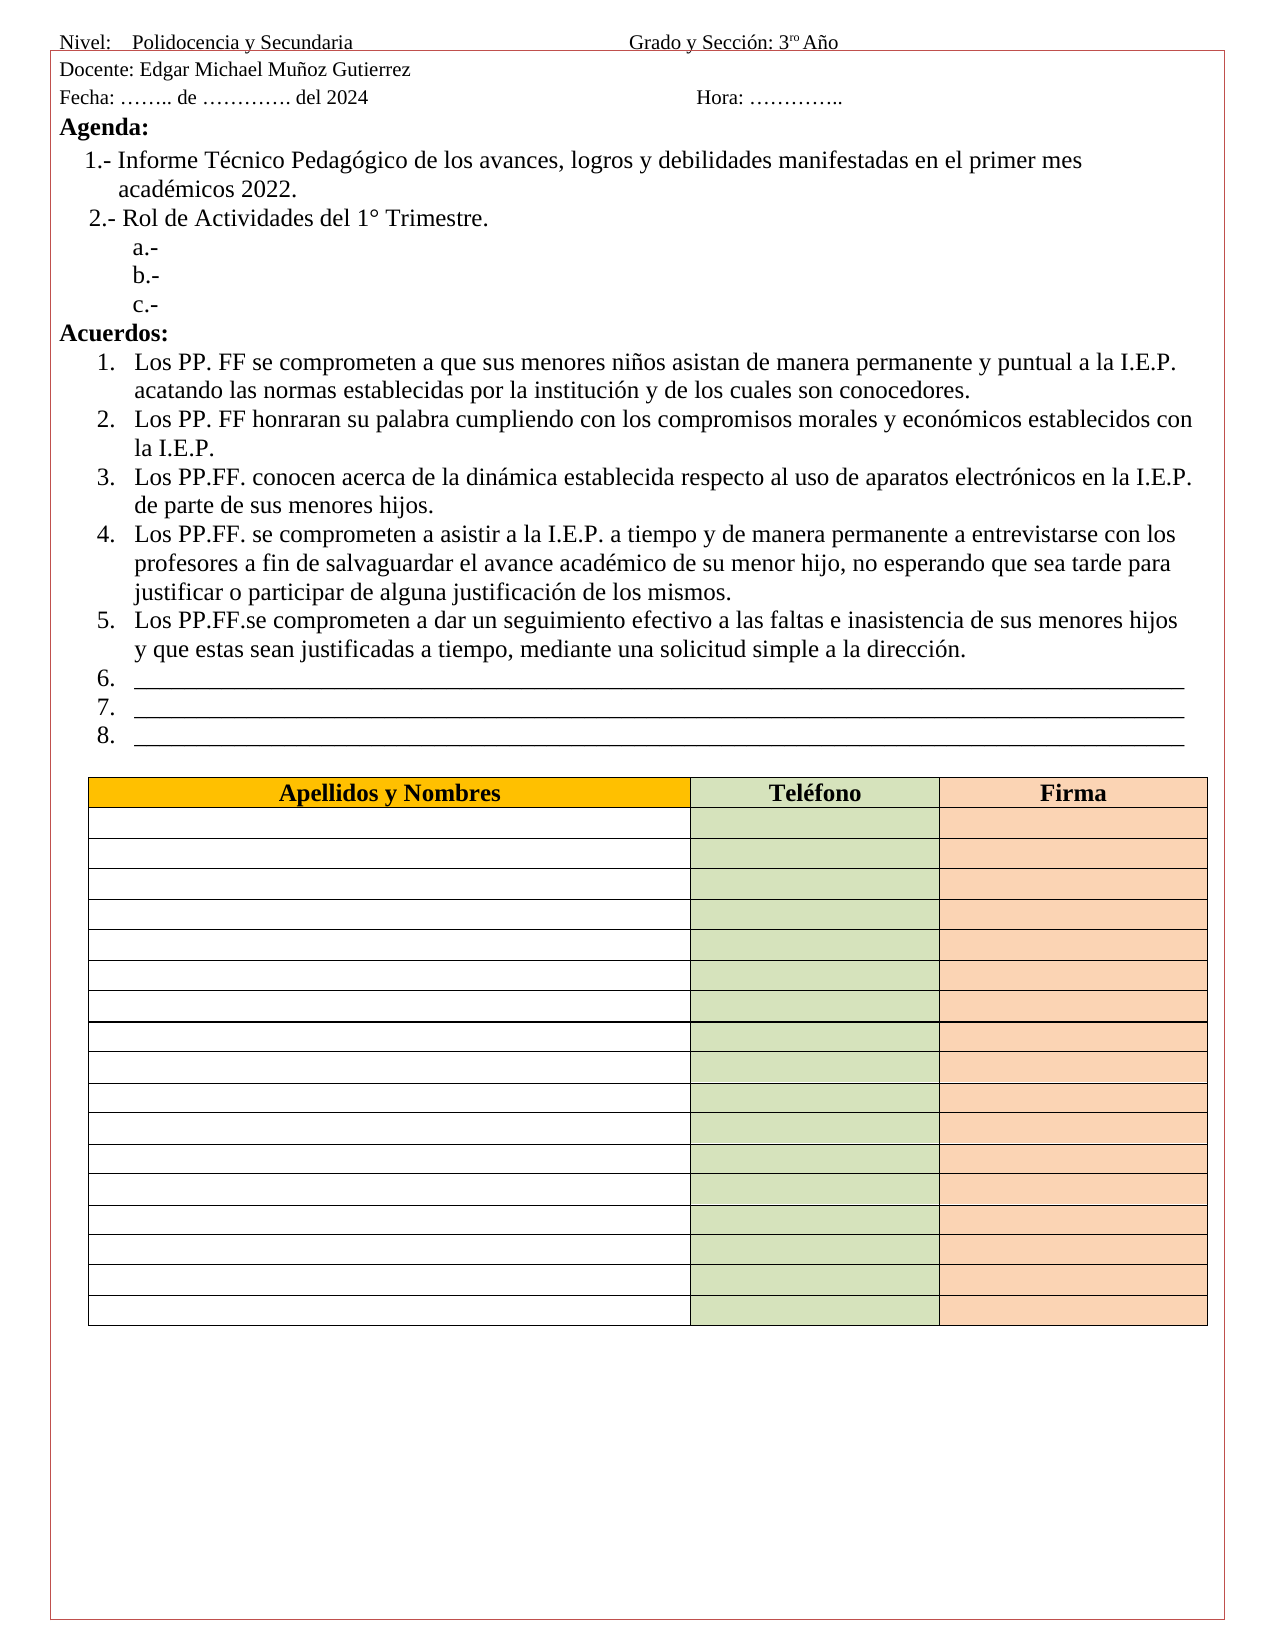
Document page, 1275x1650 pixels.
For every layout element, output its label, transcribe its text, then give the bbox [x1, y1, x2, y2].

table_cell [940, 1052, 1207, 1082]
table_cell [89, 930, 690, 960]
table_cell [691, 991, 939, 1021]
list Los PP.FF. conocen acerca de la dinámica establecida respecto al uso de aparatos electrónicos en la I.E.P. de parte de sus menores hijos. [97, 462, 1196, 519]
table_cell [89, 1174, 690, 1204]
table_cell [691, 1265, 939, 1295]
table_cell [89, 1235, 690, 1264]
table_cell [940, 961, 1207, 990]
table_cell [940, 1174, 1207, 1204]
table_cell [89, 1023, 690, 1051]
table_cell [89, 1206, 690, 1234]
text Agenda: [59, 112, 1196, 141]
text b.- [89, 260, 1196, 289]
table_cell [691, 1113, 939, 1143]
table_cell [89, 869, 690, 899]
table_cell [89, 1296, 690, 1325]
table_header Apellidos y Nombres [89, 778, 690, 807]
table_cell [940, 900, 1207, 929]
table_cell [940, 1296, 1207, 1325]
table_cell [89, 839, 690, 868]
table_cell [940, 1206, 1207, 1234]
list Los PP.FF.se comprometen a dar un seguimiento efectivo a las faltas e inasistencia de sus menores hijos y que estas sean justificadas a tiempo, mediante una solicitud simple a la dirección. [97, 605, 1196, 663]
table_cell [940, 1265, 1207, 1295]
table_header Firma [940, 778, 1207, 807]
text Acuerdos: [59, 318, 1196, 347]
table_cell [691, 1084, 939, 1112]
table_cell [940, 991, 1207, 1021]
table_header Teléfono [691, 778, 939, 807]
table_cell [691, 1145, 939, 1173]
table_cell [691, 1235, 939, 1264]
table_cell [691, 1206, 939, 1234]
table_cell [89, 1052, 690, 1082]
table_cell [691, 1052, 939, 1082]
table_cell [89, 1145, 690, 1173]
table_cell [89, 1084, 690, 1112]
table_cell [940, 1084, 1207, 1112]
table_cell [691, 1023, 939, 1051]
list ____________________________________________________________________________________ [97, 692, 1196, 720]
text c.- [89, 289, 1196, 318]
table_cell [940, 808, 1207, 838]
list Los PP. FF honraran su palabra cumpliendo con los compromisos morales y económicos establecidos con la I.E.P. [97, 404, 1196, 462]
table_cell [89, 900, 690, 929]
table_cell [89, 1113, 690, 1143]
text a.- [89, 232, 1196, 260]
table_cell [691, 1174, 939, 1204]
table_cell [940, 1113, 1207, 1143]
table_cell [89, 1265, 690, 1295]
table_cell [940, 839, 1207, 868]
table_cell [691, 869, 939, 899]
text 1.- Informe Técnico Pedagógico de los avances, logros y debilidades manifestadas en el primer mes académicos 2022. [59, 145, 1196, 203]
text Docente: Edgar Michael Muñoz Gutierrez [59, 57, 1196, 81]
table_cell [691, 808, 939, 838]
table_cell [691, 961, 939, 990]
table_cell [940, 1023, 1207, 1051]
table_cell [89, 808, 690, 838]
table_cell [940, 1145, 1207, 1173]
table_cell [691, 1296, 939, 1325]
table_cell [691, 930, 939, 960]
list ____________________________________________________________________________________ [97, 663, 1196, 692]
list ____________________________________________________________________________________ [97, 720, 1196, 749]
list Los PP.FF. se comprometen a asistir a la I.E.P. a tiempo y de manera permanente a entrevistarse con los profesores a fin de salvaguardar el avance académico de su menor hijo, no esperando que sea tarde para justificar o participar de alguna justificación de los mismos. [97, 519, 1196, 605]
table_cell [691, 839, 939, 868]
table_cell [691, 900, 939, 929]
table_cell [940, 1235, 1207, 1264]
table_cell [940, 930, 1207, 960]
list Los PP. FF se comprometen a que sus menores niños asistan de manera permanente y puntual a la I.E.P. acatando las normas establecidas por la institución y de los cuales son conocedores. [97, 347, 1196, 404]
table_cell [89, 991, 690, 1021]
text Nivel: Polidocencia y Secundaria Grado y Sección: 3ro Año [59, 29, 1196, 50]
table_cell [89, 961, 690, 990]
text Fecha: …….. de …………. del 2024 Hora: ………….. [59, 85, 1196, 109]
text 2.- Rol de Actividades del 1° Trimestre. [89, 203, 1196, 232]
